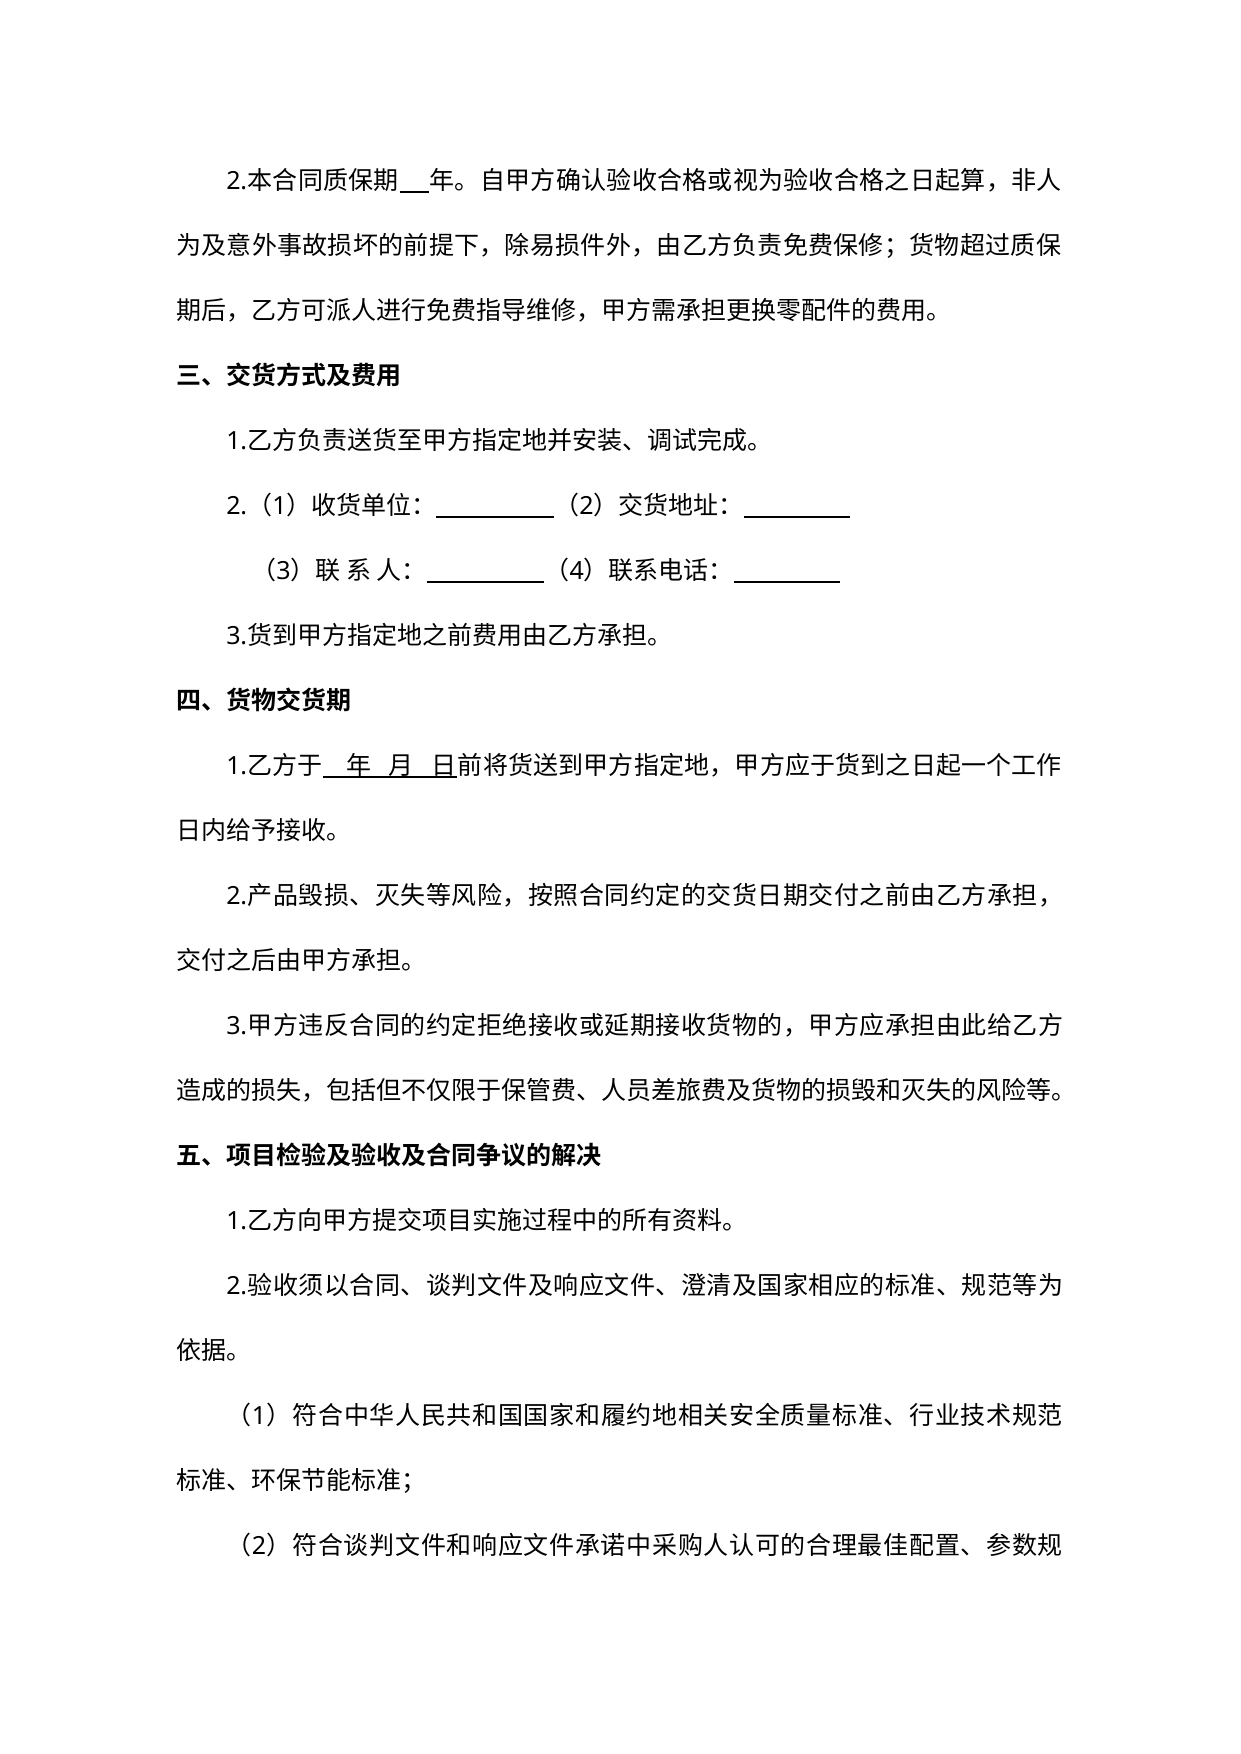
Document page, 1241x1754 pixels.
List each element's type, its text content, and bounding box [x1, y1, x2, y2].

text 3.货到甲方指定地之前费用由乙方承担。 [176, 601, 1064, 666]
text 2.验收须以合同、谈判文件及响应文件、澄清及国家相应的标准、规范等为依据。 [176, 1251, 1064, 1381]
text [176, 1511, 1064, 1576]
text （3）联 系 人： （4）联系电话： [176, 536, 1064, 601]
text 3.甲方违反合同的约定拒绝接收或延期接收货物的，甲方应承担由此给乙方造成的损失，包括但不仅限于保管费、人员差旅费及货物的损毁和灭失的风险等。 [176, 991, 1064, 1121]
text 1.乙方负责送货至甲方指定地并安装、调试完成。 [176, 406, 1064, 471]
text （1）符合中华人民共和国国家和履约地相关安全质量标准、行业技术规范标准、环保节能标准； [176, 1381, 1064, 1511]
text 2.本合同质保期 年。自甲方确认验收合格或视为验收合格之日起算，非人为及意外事故损坏的前提下，除易损件外，由乙方负责免费保修；货物超过质保期后，乙方可派人进行免费指导维修，甲方需承担更换零配件的费用。 [176, 146, 1064, 341]
text 1.乙方向甲方提交项目实施过程中的所有资料。 [176, 1186, 1064, 1251]
text 三、交货方式及费用 [176, 341, 1064, 406]
text 2.（1）收货单位： （2）交货地址： [176, 471, 1064, 536]
text 2.产品毁损、灭失等风险，按照合同约定的交货日期交付之前由乙方承担，交付之后由甲方承担。 [176, 861, 1064, 991]
text 四、货物交货期 [176, 666, 1064, 731]
text 1.乙方于 年 月 日前将货送到甲方指定地，甲方应于货到之日起一个工作日内给予接收。 [176, 731, 1064, 861]
text 五、项目检验及验收及合同争议的解决 [176, 1121, 1064, 1186]
